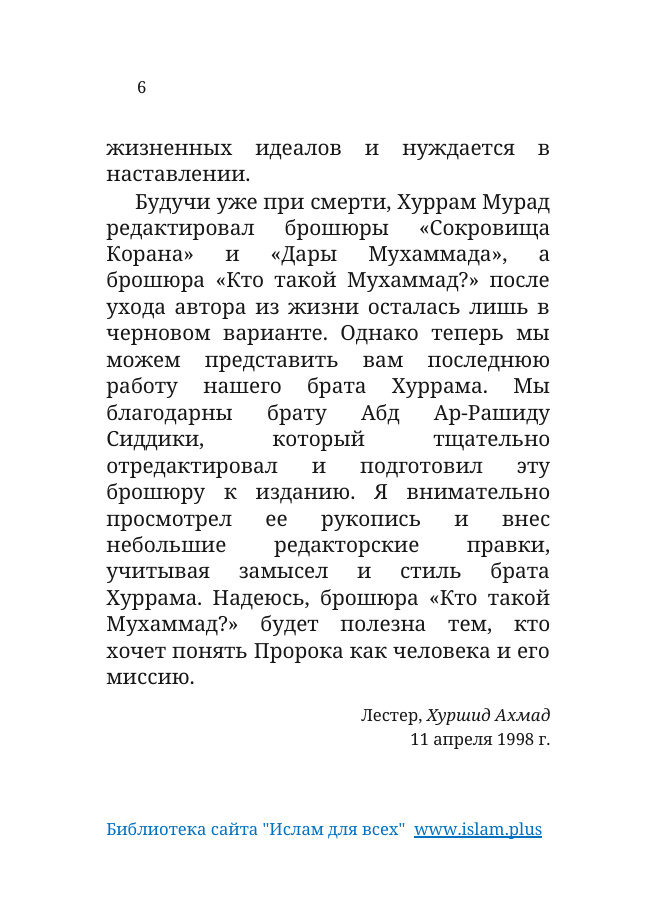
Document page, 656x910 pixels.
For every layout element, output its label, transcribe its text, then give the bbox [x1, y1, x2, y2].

text 11 апреля 1998 г. [106, 728, 550, 751]
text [106, 135, 550, 187]
text Будучи уже при смерти, Хуррам Мурад редактировал брошюры «Сокровища Корана» и «Дары Мухаммада», а брошюра «Кто такой Мухаммад?» после ухода автора из жизни осталась лишь в черновом варианте. Однако теперь мы можем представить вам последнюю работу нашего брата Хуррама. Мы благодарны брату Абд Ар-Рашиду Сиддики, который тщательно отредактировал и подготовил эту брошюру к изданию. Я внимательно просмотрел ее рукопись и внес небольшие редакторские правки, учитывая замысел и стиль брата Хуррама. Надеюсь, брошюра «Кто такой Мухаммад?» будет полезна тем, кто хочет понять Пророка как человека и его миссию. [106, 188, 550, 691]
text Лестер, Хуршид Ахмад [106, 703, 550, 726]
